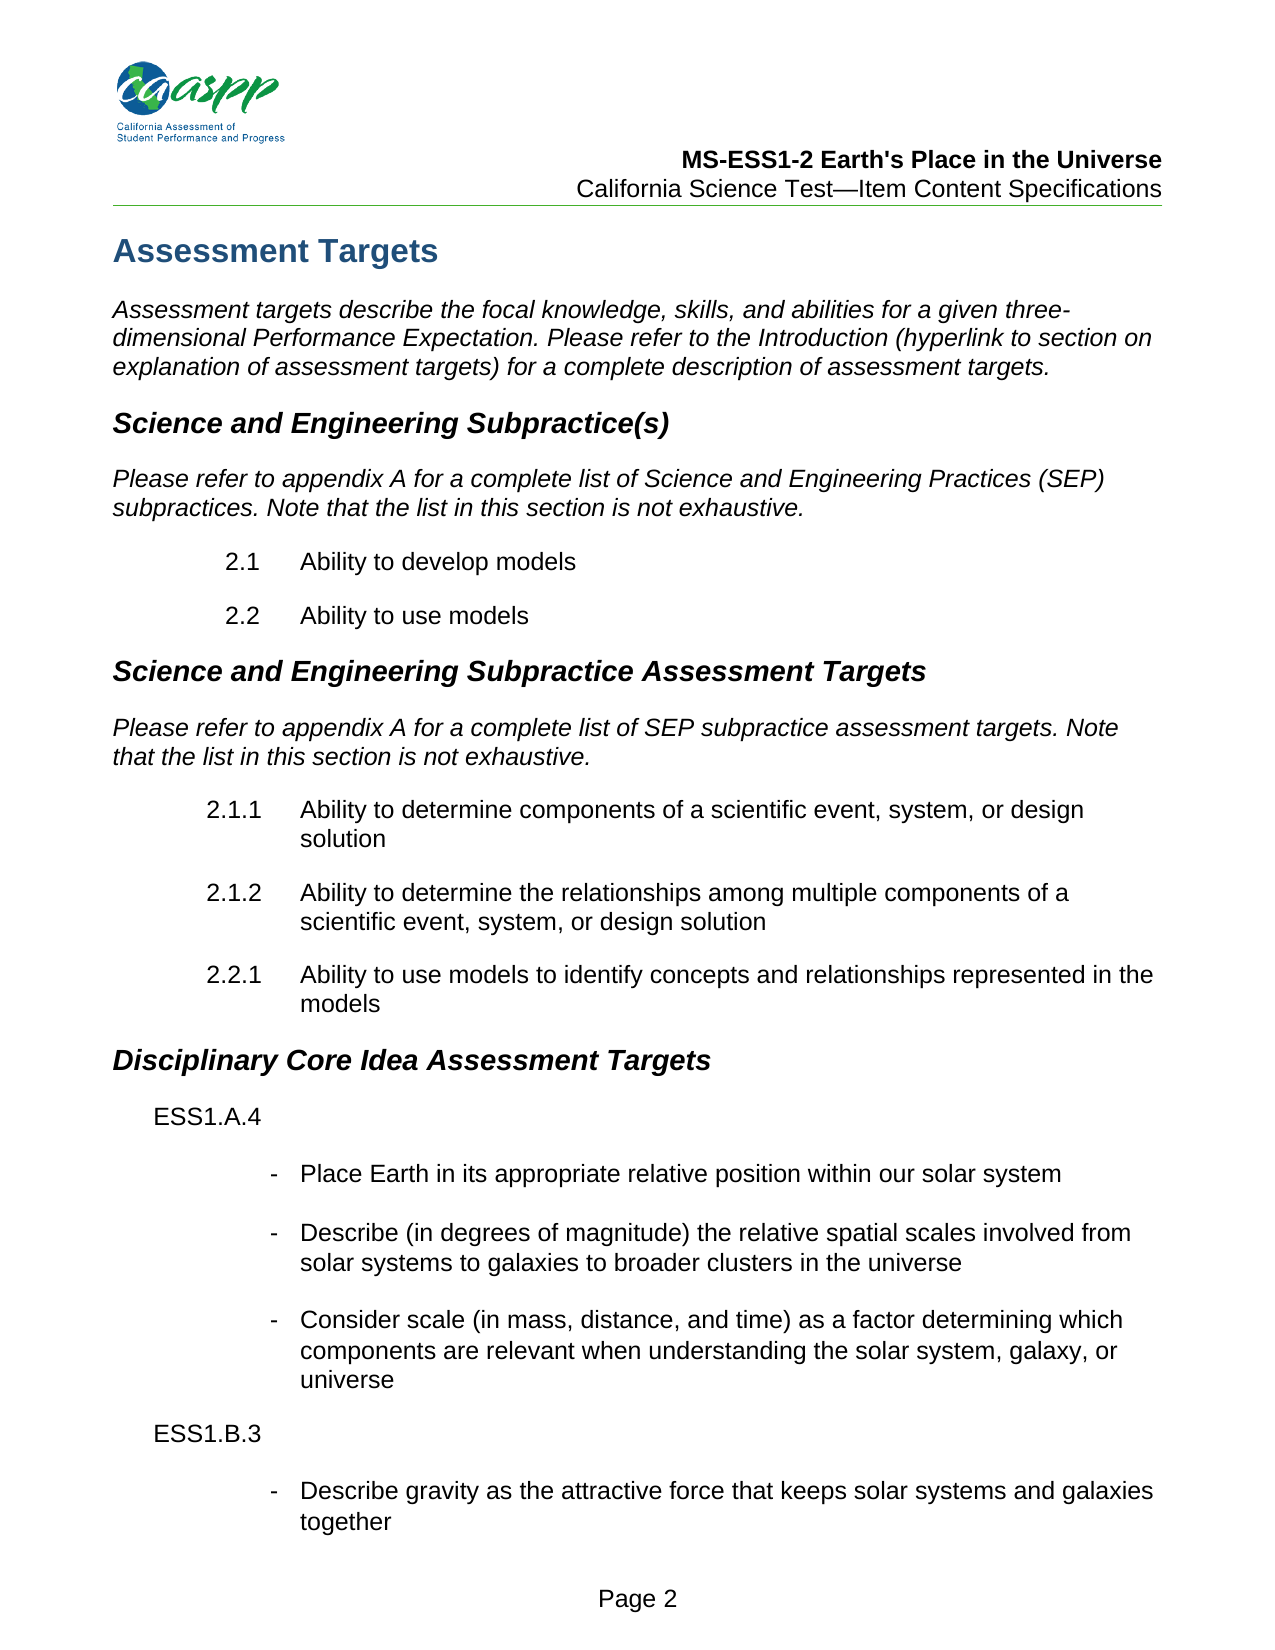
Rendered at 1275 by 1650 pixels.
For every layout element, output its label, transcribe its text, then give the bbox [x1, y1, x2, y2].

subtitle ESS1.B.3 [153, 1419, 1162, 1447]
subtitle Science and Engineering Subpractice(s) [112, 406, 1162, 439]
subtitle Assessment Targets [112, 231, 1162, 269]
text Please refer to appendix A for a complete list of Science and Engineering Practices (SEP) subpractices. Note that the list in this section is not exhaustive. [112, 464, 1162, 522]
text 2.1.2 Ability to determine the relationships among multiple components of a scientific event, system, or design solution [206, 878, 1162, 935]
subtitle Science and Engineering Subpractice Assessment Targets [112, 654, 1162, 688]
text 2.2.1 Ability to use models to identify concepts and relationships represented in the models [206, 960, 1162, 1018]
text Consider scale (in mass, distance, and time) as a factor determining which components are relevant when understanding the solar system, galaxy, or universe [270, 1302, 1162, 1394]
subtitle ESS1.A.4 [153, 1101, 1162, 1130]
text 2.2 Ability to use models [225, 601, 1162, 629]
text Assessment targets describe the focal knowledge, skills, and abilities for a given three-dimensional Performance Expectation. Please refer to the Introduction (hyperlink to section on explanation of assessment targets) for a complete description of assessment targets. [112, 294, 1162, 381]
text Describe gravity as the attractive force that keeps solar systems and galaxies together [270, 1472, 1162, 1535]
text Please refer to appendix A for a complete list of SEP subpractice assessment targets. Note that the list in this section is not exhaustive. [112, 713, 1162, 770]
text Describe (in degrees of magnitude) the relative spatial scales involved from solar systems to galaxies to broader clusters in the universe [270, 1214, 1162, 1277]
subtitle Disciplinary Core Idea Assessment Targets [112, 1043, 1162, 1076]
text Place Earth in its appropriate relative position within our solar system [270, 1155, 1162, 1189]
text 2.1 Ability to develop models [225, 547, 1162, 576]
picture [112, 60, 287, 146]
text 2.1.1 Ability to determine components of a scientific event, system, or design solution [206, 795, 1162, 853]
